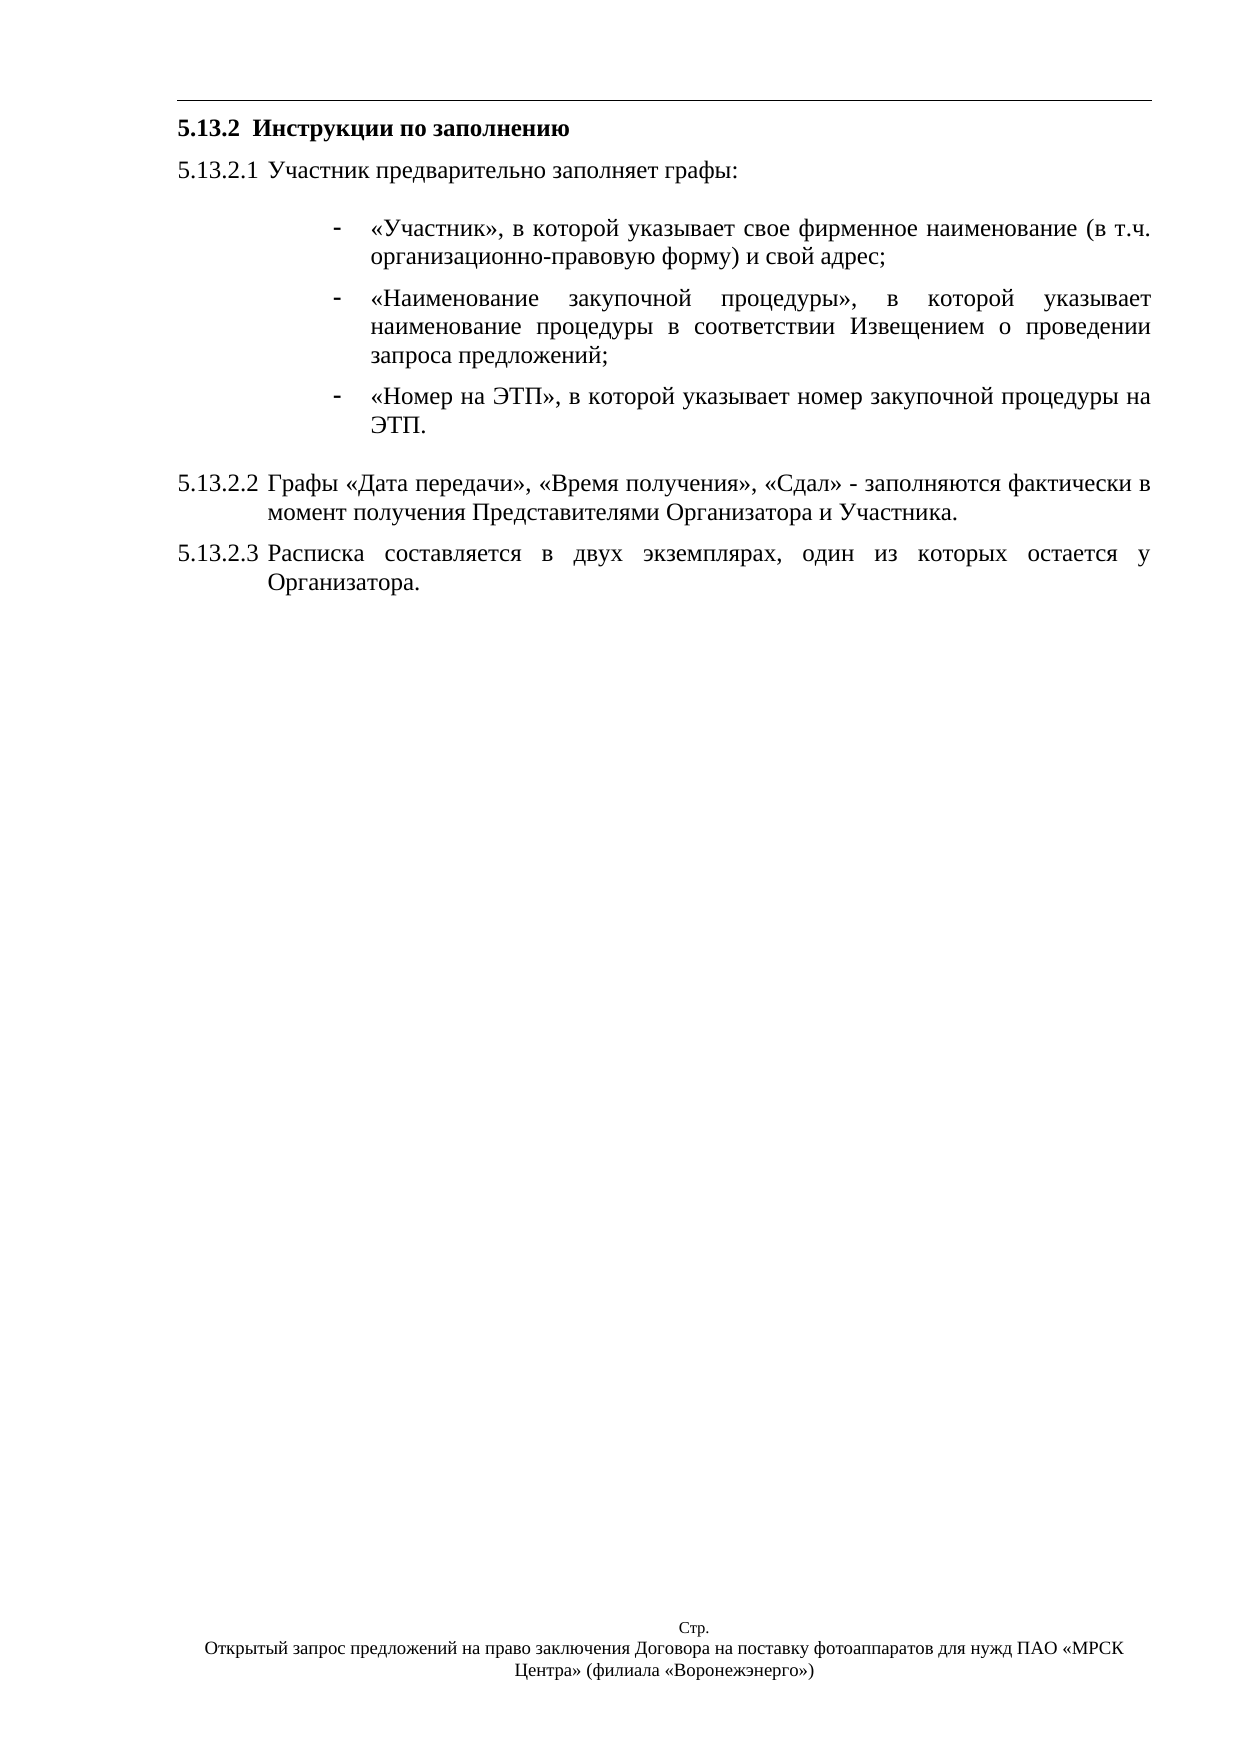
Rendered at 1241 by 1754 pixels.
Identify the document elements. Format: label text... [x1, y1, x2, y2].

list Участник предварительно заполняет графы: [177, 155, 1152, 183]
list «Наименование закупочной процедуры», в которой указывает наименование процедуры в соответствии Извещением о проведении запроса предложений; [333, 283, 1152, 369]
subtitle Инструкции по заполнению [177, 113, 1152, 142]
list «Участник», в которой указывает свое фирменное наименование (в т.ч. организационно-правовую форму) и свой адрес; [333, 213, 1152, 270]
list «Номер на ЭТП», в которой указывает номер закупочной процедуры на ЭТП. [333, 381, 1152, 439]
list Расписка составляется в двух экземплярах, один из которых остается у Организатора. [177, 538, 1152, 596]
list Графы «Дата передачи», «Время получения», «Сдал» - заполняются фактически в момент получения Представителями Организатора и Участника. [177, 468, 1152, 526]
